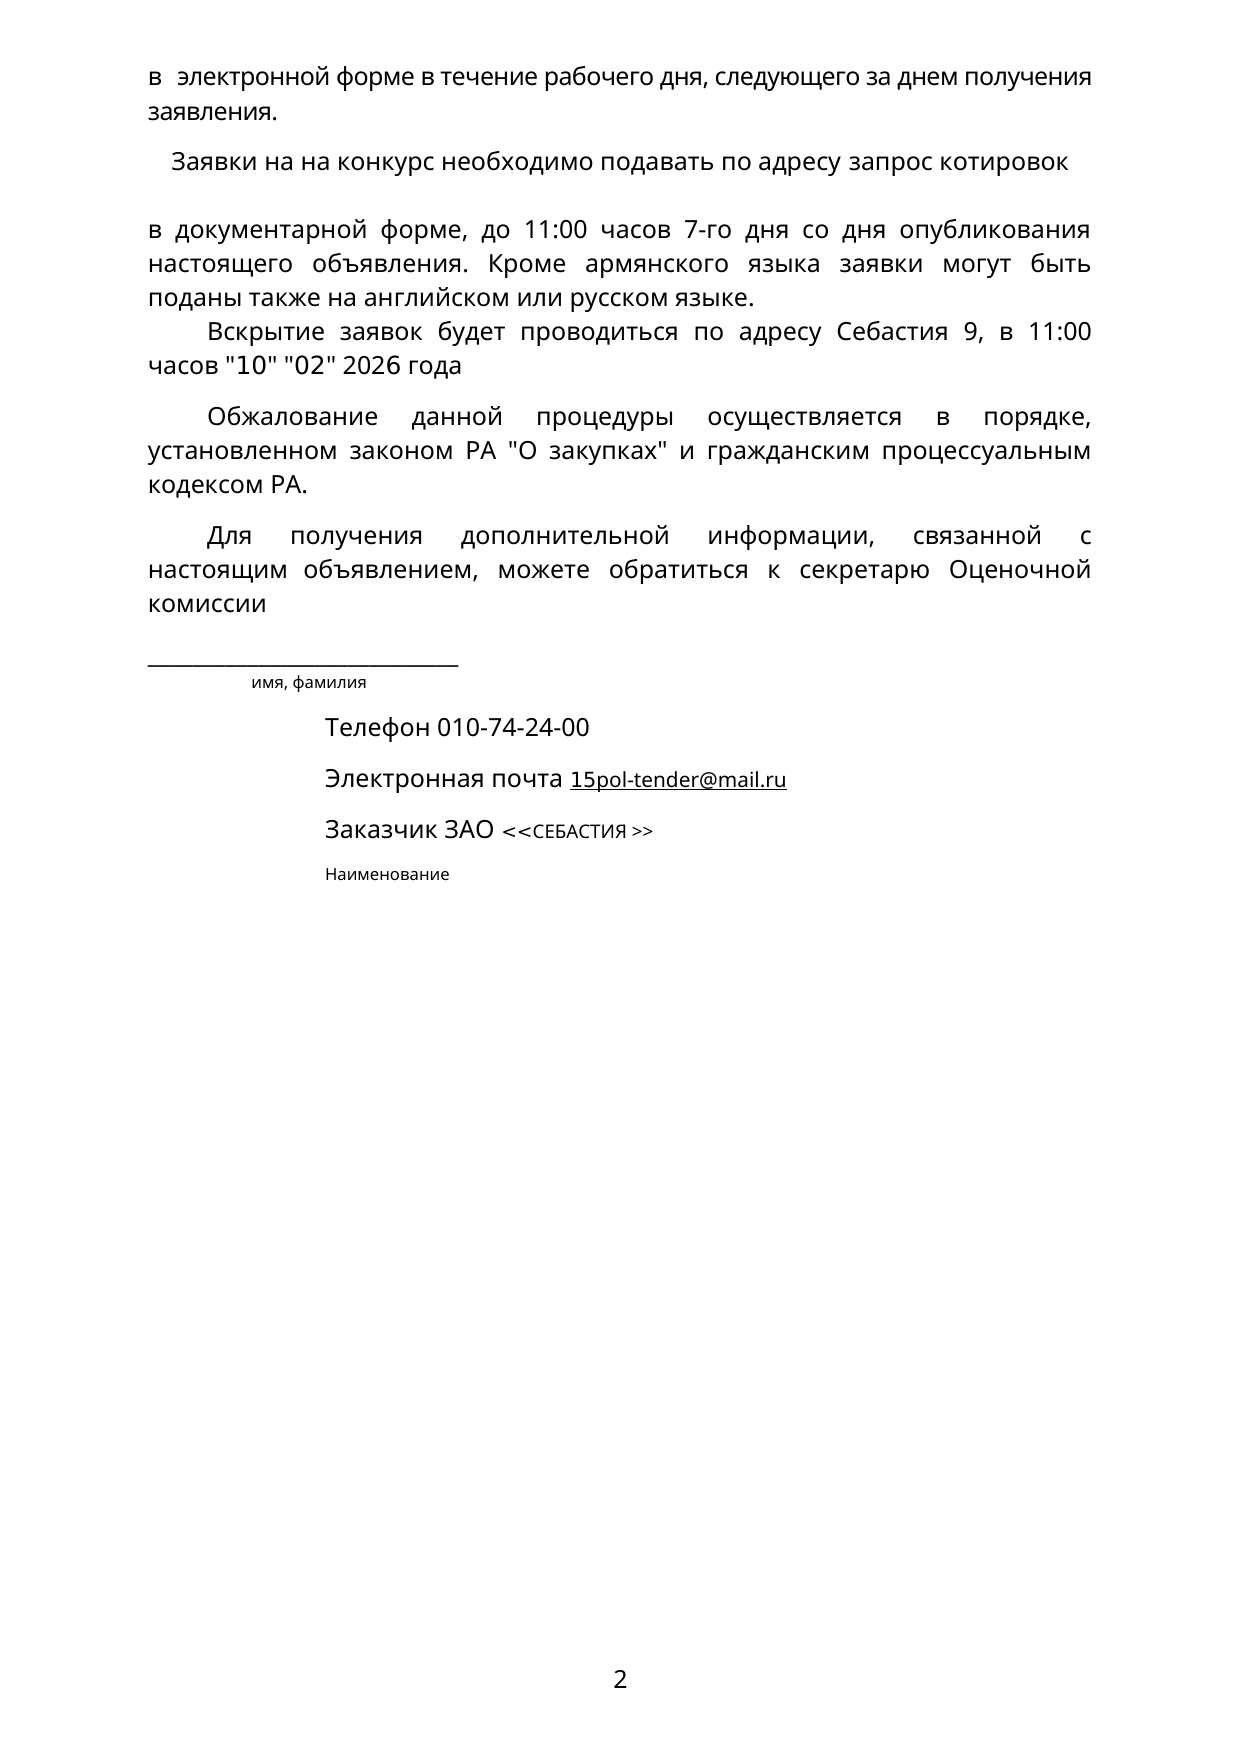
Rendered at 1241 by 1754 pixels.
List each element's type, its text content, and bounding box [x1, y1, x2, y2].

text ____________________________ [148, 637, 1092, 671]
text Обжалование данной процедуры осуществляется в порядке, установленном законом РА "О закупках" и гражданским процессуальным кодексом РА. [148, 399, 1092, 501]
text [148, 59, 1092, 127]
text Для получения дополнительной информации, связанной с настоящим объявлением, можете обратиться к секретарю Оценочной комиссии [148, 518, 1092, 620]
text в документарной форме, до 11:00 часов 7-го дня со дня опубликования настоящего объявления. Кроме армянского языка заявки могут быть поданы также на английском или русском языке. [148, 212, 1092, 314]
text Электронная почта 15pol-tender@mail.ru [325, 761, 1092, 795]
text Вскрытие заявок будет проводиться по адресу Себастия 9, в 11:00 часов "10" "02" 2026 года [148, 314, 1092, 382]
text Заказчик ЗАО <<СЕБАСТИЯ >> [325, 812, 1092, 846]
text Телефон 010-74-24-00 [325, 710, 1092, 744]
text Заявки на на конкурс необходимо подавать по адресу запрос котировок [148, 144, 1092, 178]
text Наименование [325, 862, 1092, 885]
text имя, фамилия [251, 671, 1092, 693]
